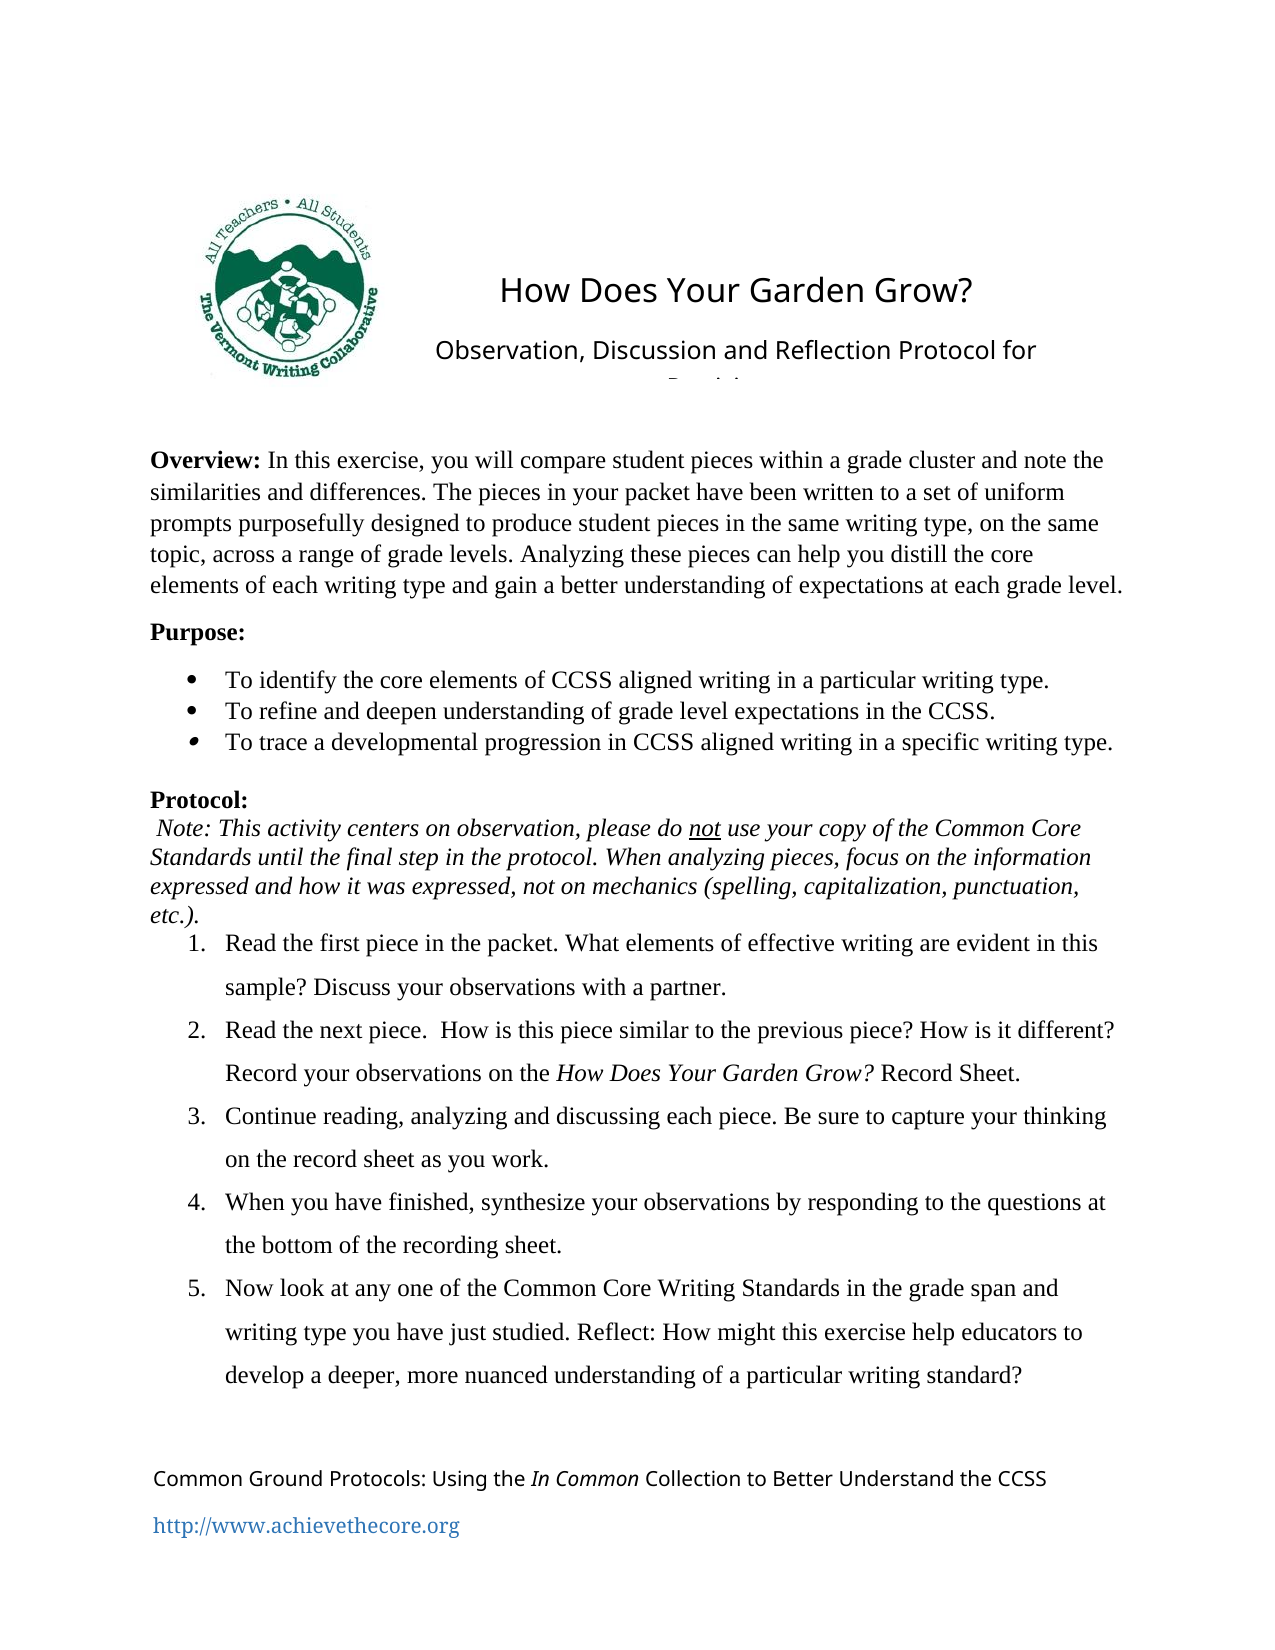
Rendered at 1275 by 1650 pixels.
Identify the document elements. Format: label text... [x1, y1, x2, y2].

text Overview: In this exercise, you will compare student pieces within a grade cluster and note the similarities and differences. The pieces in your packet have been written to a set of uniform prompts purposefully designed to produce student pieces in the same writing type, on the same topic, across a range of grade levels. Analyzing these pieces can help you distill the core elements of each writing type and gain a better understanding of expectations at each grade level. [150, 446, 1125, 598]
list Read the next piece. How is this piece similar to the previous piece? How is it different? Record your observations on the How Does Your Garden Grow? Record Sheet. [187, 1015, 1125, 1087]
list Note: This activity centers on observation, please do not use your copy of the Common Core Standards until the final step in the protocol. When analyzing pieces, focus on the information expressed and how it was expressed, not on mechanics (spelling, capitalization, punctuation, etc.). [150, 813, 1125, 928]
list To trace a developmental progression in CCSS aligned writing in a specific writing type. [187, 727, 1125, 756]
picture [150, 150, 427, 427]
list To identify the core elements of CCSS aligned writing in a particular writing type. [187, 665, 1125, 694]
list Read the first piece in the packet. What elements of effective writing are evident in this sample? Discuss your observations with a partner. [187, 928, 1125, 1000]
list Continue reading, analyzing and discussing each piece. Be sure to capture your thinking on the record sheet as you work. [187, 1101, 1125, 1173]
list Protocol: [150, 785, 1125, 813]
list Now look at any one of the Common Core Writing Standards in the grade span and writing type you have just studied. Reflect: How might this exercise help educators to develop a deeper, more nuanced understanding of a particular writing standard? [187, 1273, 1125, 1388]
list When you have finished, synthesize your observations by responding to the questions at the bottom of the recording sheet. [187, 1187, 1125, 1259]
text Purpose: [150, 617, 1125, 646]
list To refine and deepen understanding of grade level expectations in the CCSS. [187, 696, 1125, 725]
